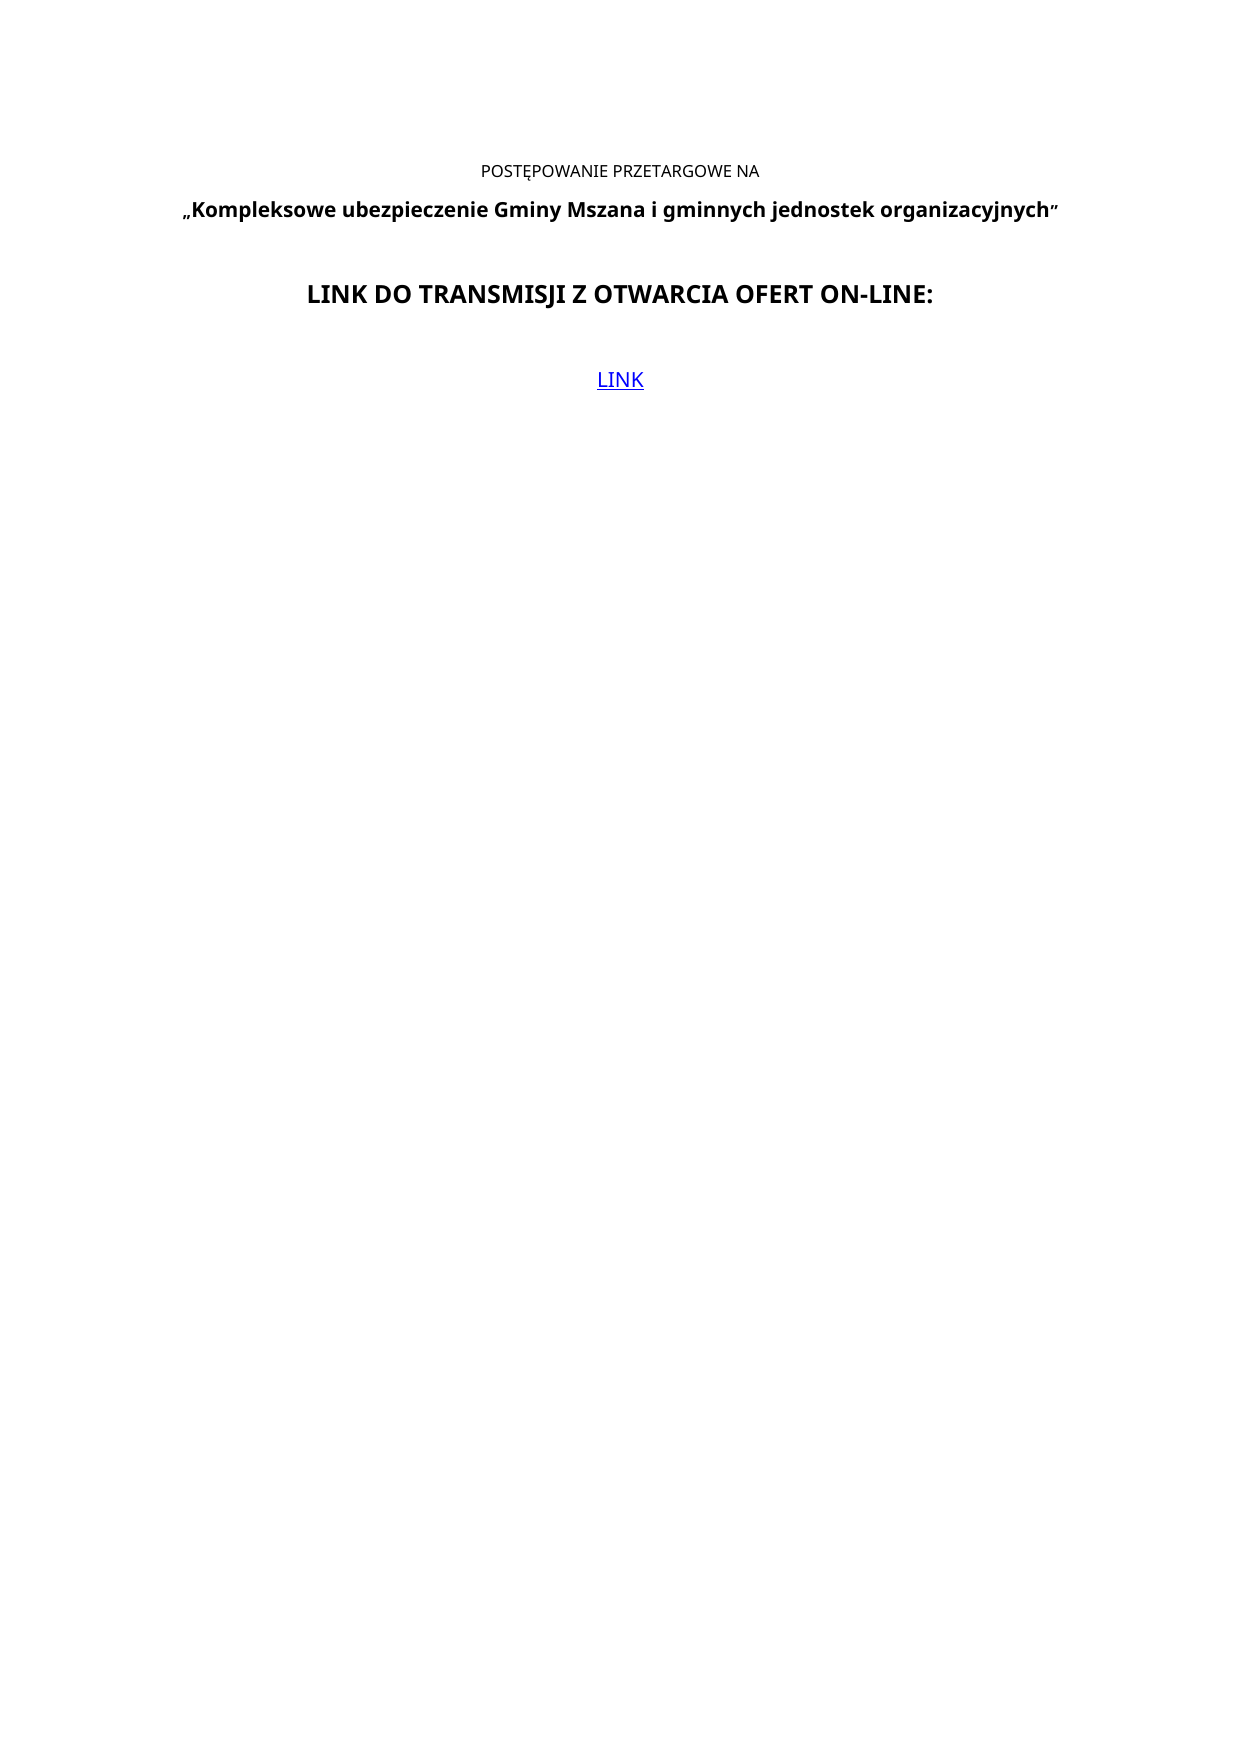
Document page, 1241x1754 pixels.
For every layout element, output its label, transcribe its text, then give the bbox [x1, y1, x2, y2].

text LINK DO TRANSMISJI Z OTWARCIA OFERT ON-LINE: [148, 277, 1093, 311]
text POSTĘPOWANIE PRZETARGOWE NA [148, 160, 1093, 183]
text LINK [148, 365, 1093, 393]
text „Kompleksowe ubezpieczenie Gminy Mszana i gminnych jednostek organizacyjnych” [148, 195, 1093, 224]
